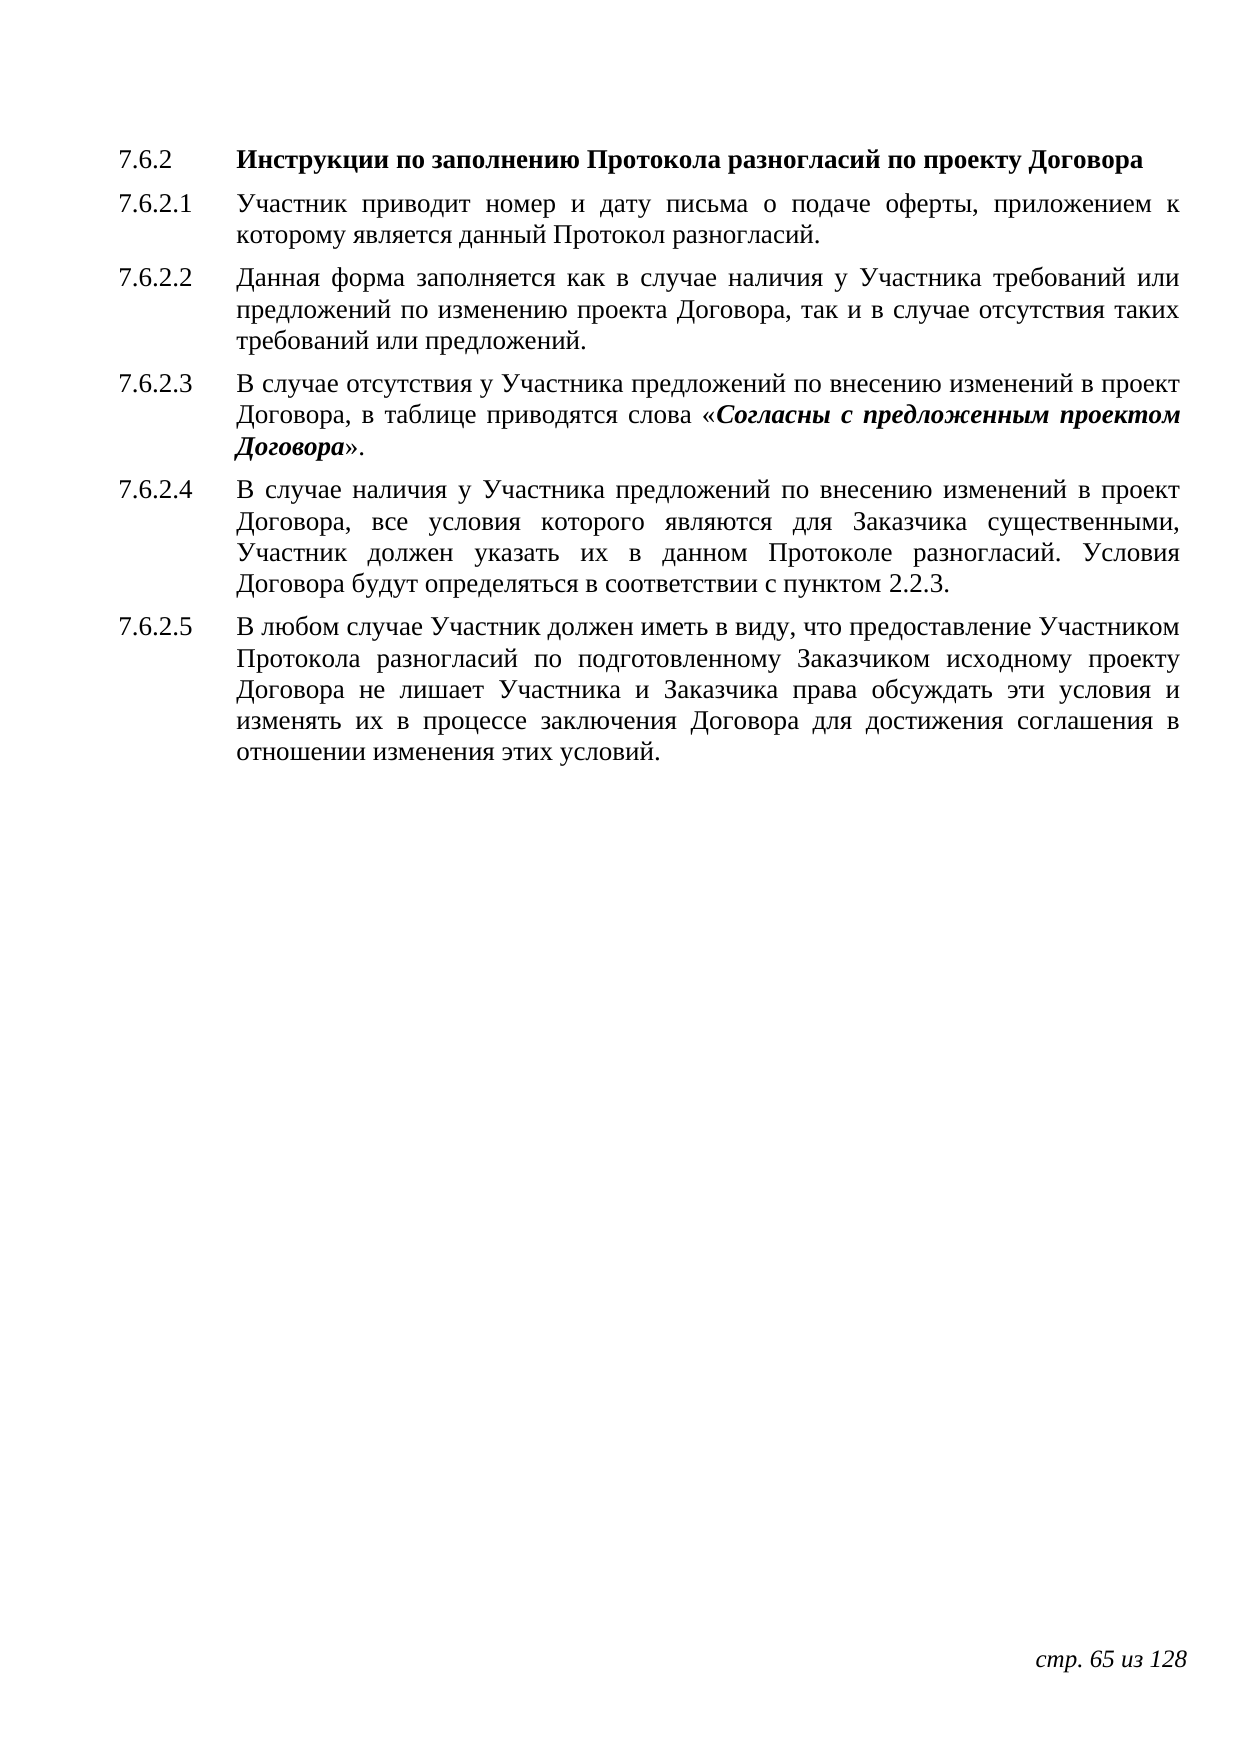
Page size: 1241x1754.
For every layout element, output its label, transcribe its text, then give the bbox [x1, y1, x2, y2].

text В случае наличия у Участника предложений по внесению изменений в проект Договора, все условия которого являются для Заказчика существенными, Участник должен указать их в данном Протоколе разногласий. Условия Договора будут определяться в соответствии с пунктом 2.2.3. [118, 473, 1181, 598]
text В любом случае Участник должен иметь в виду, что предоставление Участником Протокола разногласий по подготовленному Заказчиком исходному проекту Договора не лишает Участника и Заказчика права обсуждать эти условия и изменять их в процессе заключения Договора для достижения соглашения в отношении изменения этих условий. [118, 611, 1181, 766]
text Данная форма заполняется как в случае наличия у Участника требований или предложений по изменению проекта Договора, так и в случае отсутствия таких требований или предложений. [118, 262, 1181, 355]
text Инструкции по заполнению Протокола разногласий по проекту Договора [118, 143, 1181, 174]
text В случае отсутствия у Участника предложений по внесению изменений в проект Договора, в таблице приводятся слова «Согласны с предложенным проектом Договора». [118, 367, 1181, 461]
text Участник приводит номер и дату письма о подаче оферты, приложением к которому является данный Протокол разногласий. [118, 187, 1181, 249]
